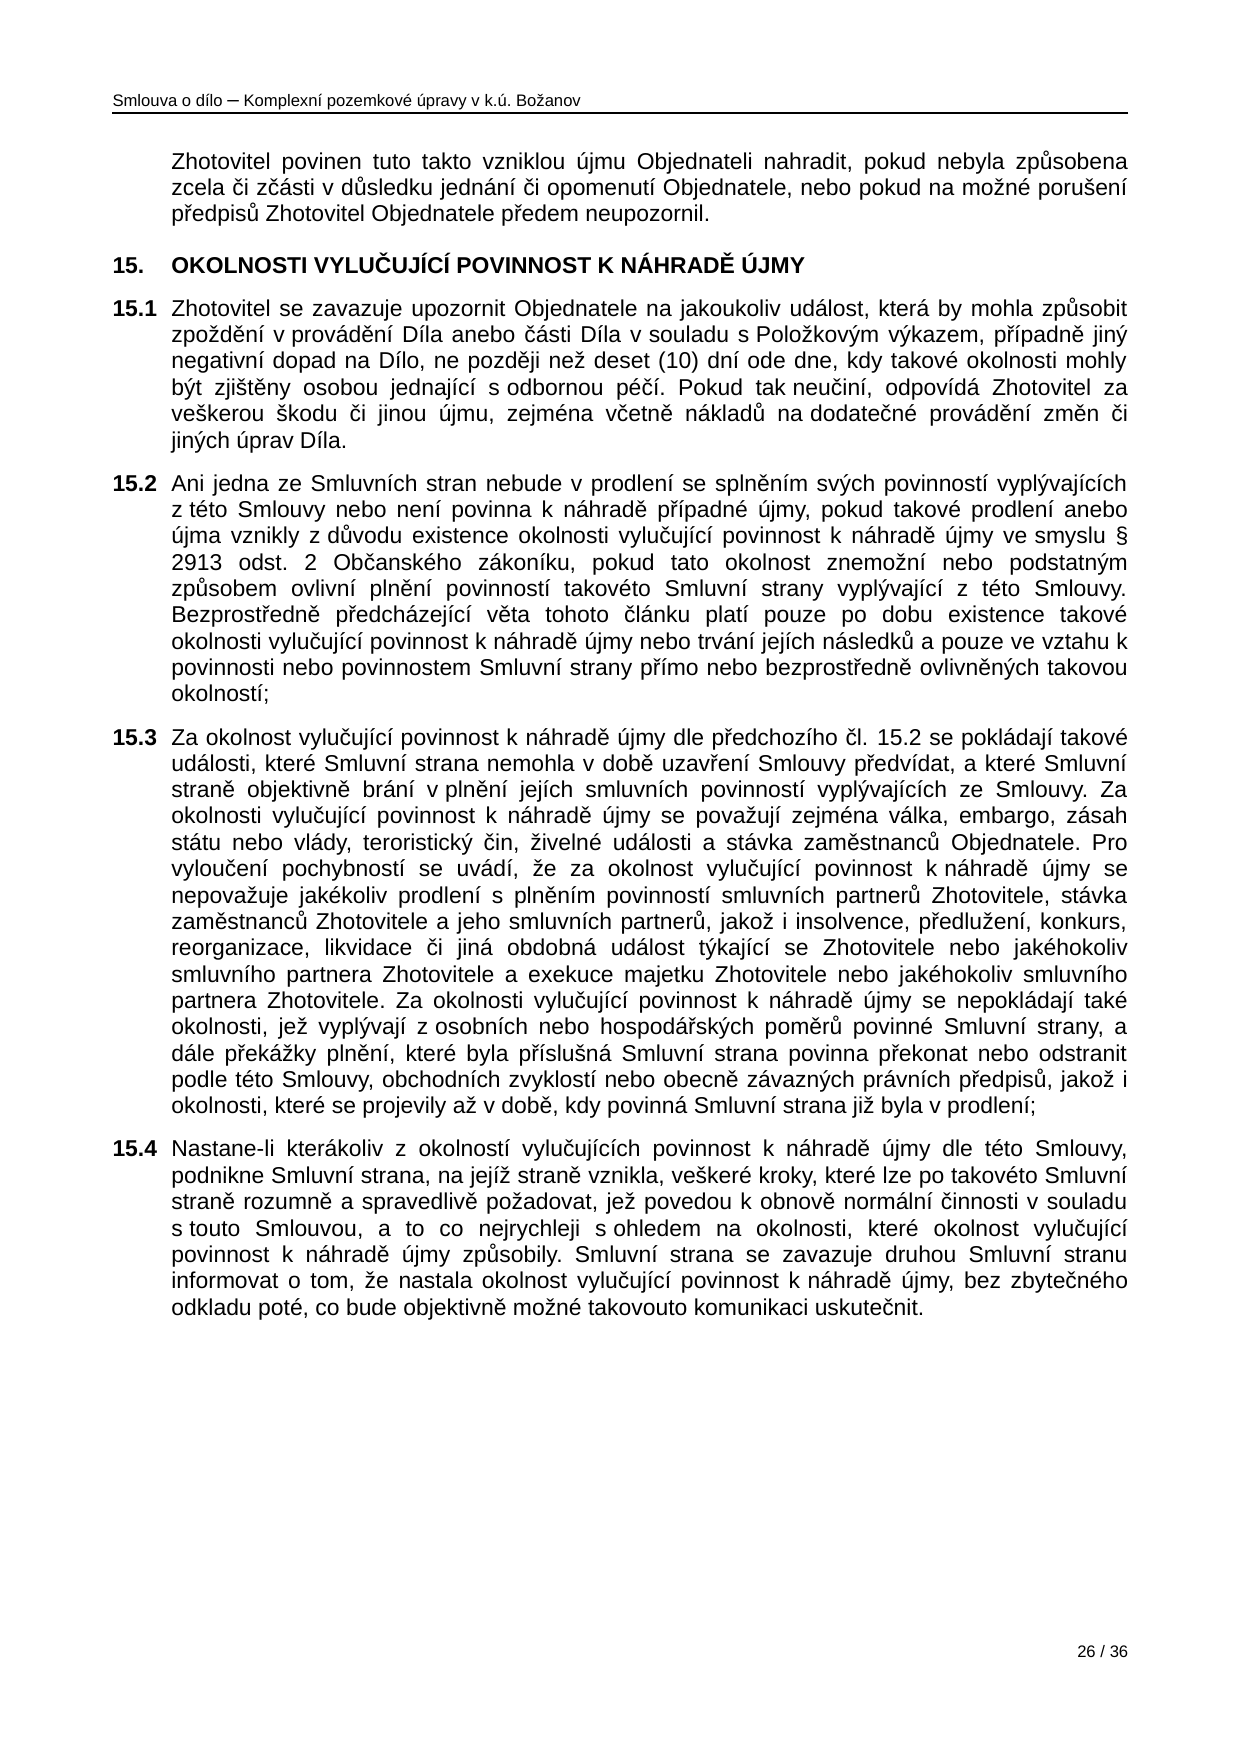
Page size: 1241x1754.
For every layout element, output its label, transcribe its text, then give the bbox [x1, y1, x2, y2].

text Zhotovitel se zavazuje upozornit Objednatele na jakoukoliv událost, která by mohla způsobit zpoždění v provádění Díla anebo části Díla v souladu s Položkovým výkazem, případně jiný negativní dopad na Dílo, ne později než deset (10) dní ode dne, kdy takové okolnosti mohly být zjištěny osobou jednající s odbornou péčí. Pokud tak neučiní, odpovídá Zhotovitel za veškerou škodu či jinou újmu, zejména včetně nákladů na dodatečné provádění změn či jiných úprav Díla. [112, 295, 1128, 453]
text Ani jedna ze Smluvních stran nebude v prodlení se splněním svých povinností vyplývajících z této Smlouvy nebo není povinna k náhradě případné újmy, pokud takové prodlení anebo újma vznikly z důvodu existence okolnosti vylučující povinnost k náhradě újmy ve smyslu § 2913 odst. 2 Občanského zákoníku, pokud tato okolnost znemožní nebo podstatným způsobem ovlivní plnění povinností takovéto Smluvní strany vyplývající z této Smlouvy. Bezprostředně předcházející věta tohoto článku platí pouze po dobu existence takové okolnosti vylučující povinnost k náhradě újmy nebo trvání jejích následků a pouze ve vztahu k povinnosti nebo povinnostem Smluvní strany přímo nebo bezprostředně ovlivněných takovou okolností; [112, 469, 1128, 707]
text Okolnosti vylučující povinnost k náhradě újmy [112, 252, 1128, 278]
text Nastane-li kterákoliv z okolností vylučujících povinnost k náhradě újmy dle této Smlouvy, podnikne Smluvní strana, na jejíž straně vznikla, veškeré kroky, které lze po takovéto Smluvní straně rozumně a spravedlivě požadovat, jež povedou k obnově normální činnosti v souladu s touto Smlouvou, a to co nejrychleji s ohledem na okolnosti, které okolnost vylučující povinnost k náhradě újmy způsobily. Smluvní strana se zavazuje druhou Smluvní stranu informovat o tom, že nastala okolnost vylučující povinnost k náhradě újmy, bez zbytečného odkladu poté, co bude objektivně možné takovouto komunikaci uskutečnit. [112, 1135, 1128, 1320]
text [112, 148, 1128, 227]
text Za okolnost vylučující povinnost k náhradě újmy dle předchozího čl. 15.2 se pokládají takové události, které Smluvní strana nemohla v době uzavření Smlouvy předvídat, a které Smluvní straně objektivně brání v plnění jejích smluvních povinností vyplývajících ze Smlouvy. Za okolnosti vylučující povinnost k náhradě újmy se považují zejména válka, embargo, zásah státu nebo vlády, teroristický čin, živelné události a stávka zaměstnanců Objednatele. Pro vyloučení pochybností se uvádí, že za okolnost vylučující povinnost k náhradě újmy se nepovažuje jakékoliv prodlení s plněním povinností smluvních partnerů Zhotovitele, stávka zaměstnanců Zhotovitele a jeho smluvních partnerů, jakož i insolvence, předlužení, konkurs, reorganizace, likvidace či jiná obdobná událost týkající se Zhotovitele nebo jakéhokoliv smluvního partnera Zhotovitele a exekuce majetku Zhotovitele nebo jakéhokoliv smluvního partnera Zhotovitele. Za okolnosti vylučující povinnost k náhradě újmy se nepokládají také okolnosti, jež vyplývají z osobních nebo hospodářských poměrů povinné Smluvní strany, a dále překážky plnění, které byla příslušná Smluvní strana povinna překonat nebo odstranit podle této Smlouvy, obchodních zvyklostí nebo obecně závazných právních předpisů, jakož i okolnosti, které se projevily až v době, kdy povinná Smluvní strana již byla v prodlení; [112, 723, 1128, 1119]
